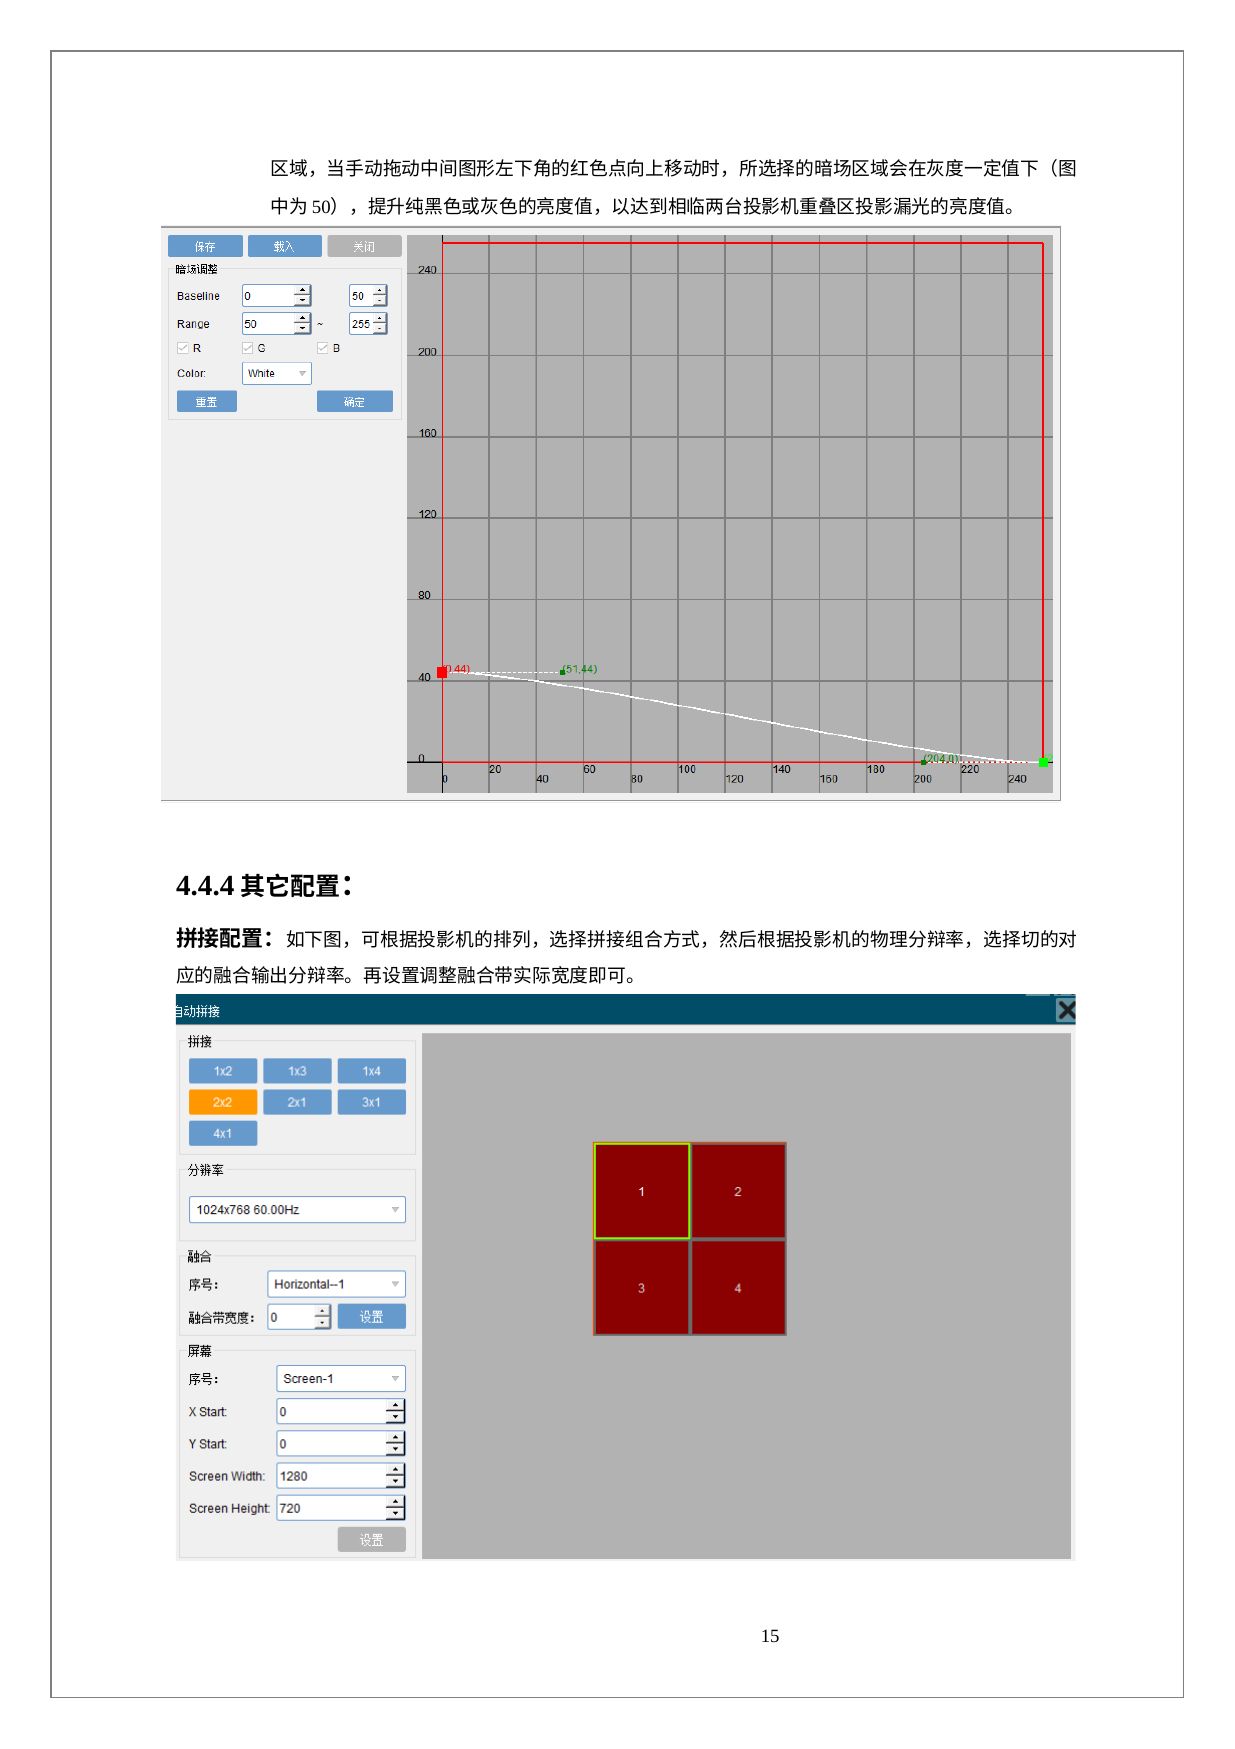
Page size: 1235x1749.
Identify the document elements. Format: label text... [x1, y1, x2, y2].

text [161, 151, 1079, 221]
picture [211, 1007, 218, 1016]
picture [1056, 999, 1076, 1022]
picture [161, 225, 1062, 803]
text 拼接配置：如下图，可根据投影机的排列，选择拼接组合方式，然后根据投影机的物理分辩率，选择切的对应的融合输出分辩率。再设置调整融合带实际宽度即可。 [176, 921, 1079, 991]
picture [175, 1025, 1076, 1561]
text 4.4.4其它配置： [176, 850, 1079, 915]
